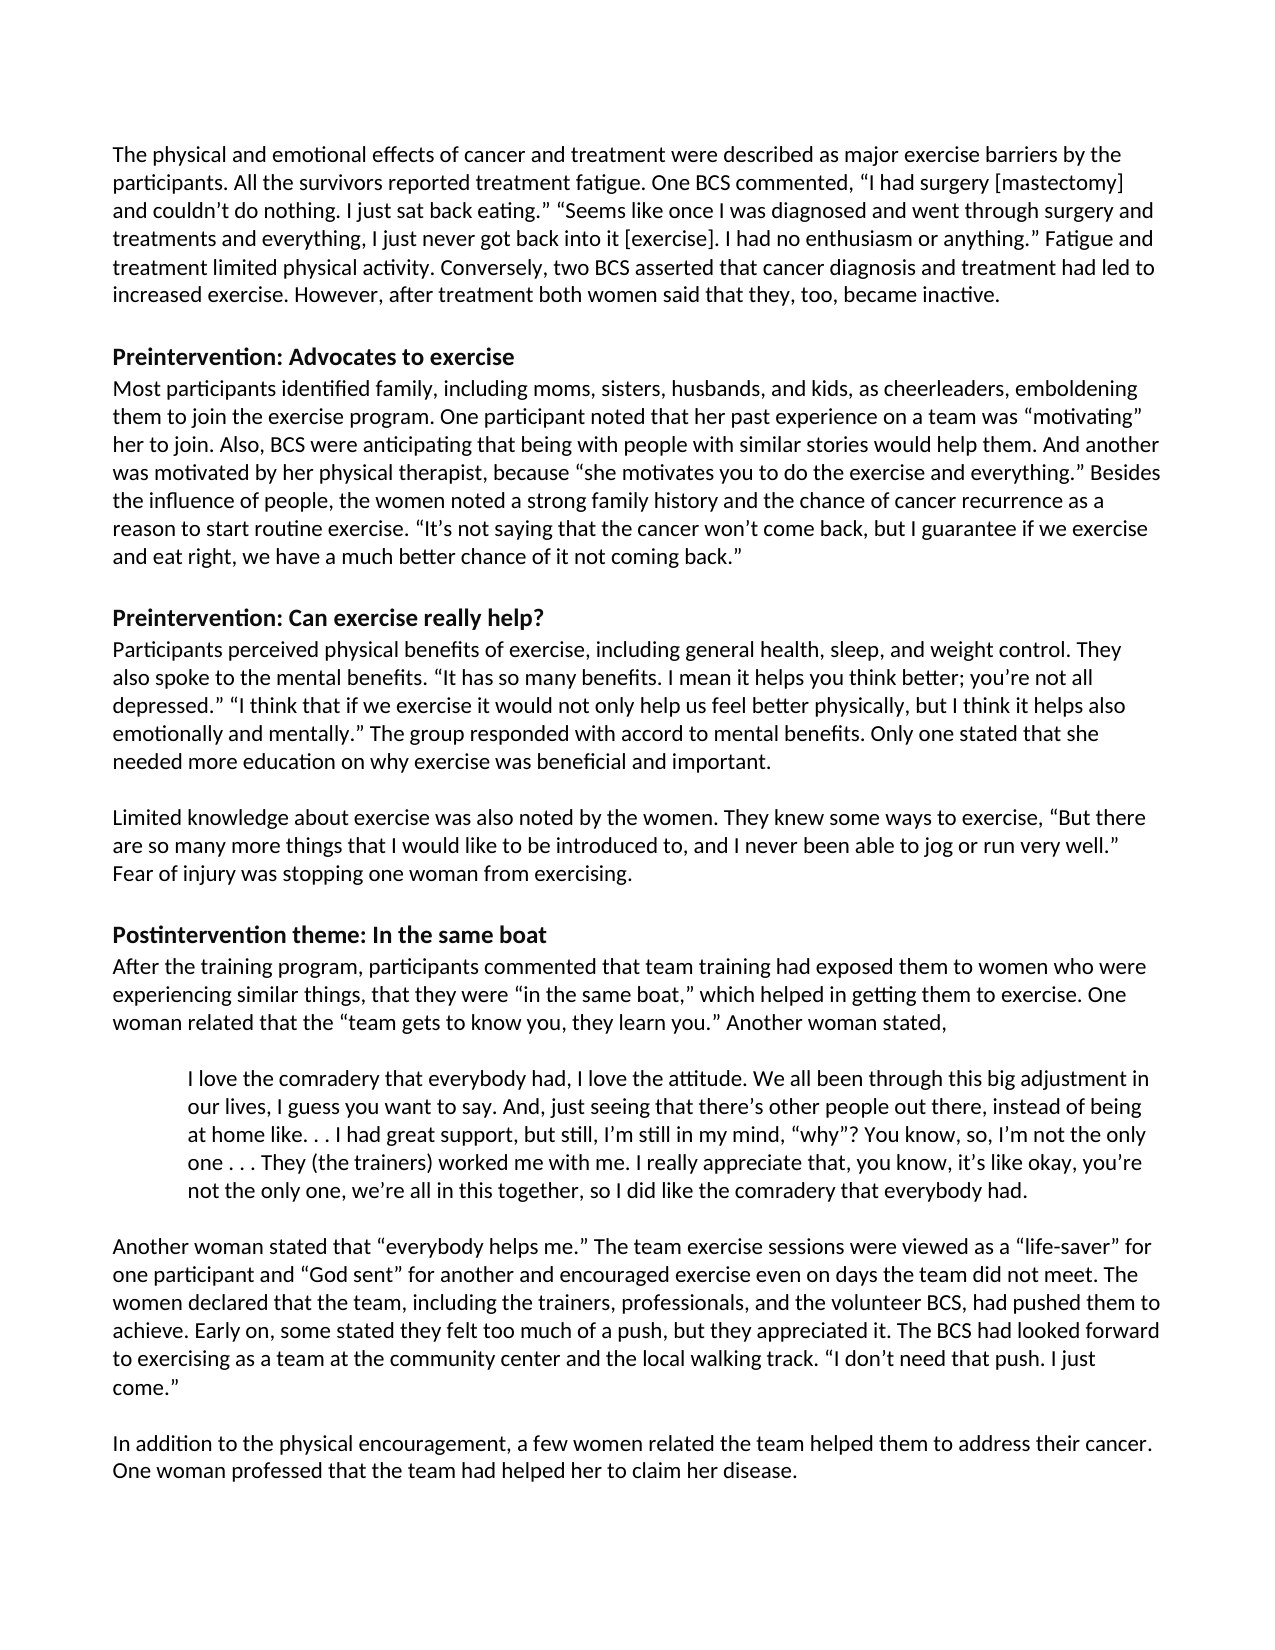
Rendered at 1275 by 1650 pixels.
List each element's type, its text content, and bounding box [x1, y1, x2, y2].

text I love the comradery that everybody had, I love the attitude. We all been through this big adjustment in our lives, I guess you want to say. And, just seeing that there’s other people out there, instead of being at home like. . . I had great support, but still, I’m still in my mind, “why”? You know, so, I’m not the only one . . . They (the trainers) worked me with me. I really appreciate that, you know, it’s like okay, you’re not the only one, we’re all in this together, so I did like the comradery that everybody had. [187, 1064, 1162, 1204]
text Limited knowledge about exercise was also noted by the women. They knew some ways to exercise, “But there are so many more things that I would like to be introduced to, and I never been able to jog or run very well.” Fear of injury was stopping one woman from exercising. [112, 803, 1162, 887]
text The physical and emotional effects of cancer and treatment were described as major exercise barriers by the participants. All the survivors reported treatment fatigue. One BCS commented, “I had surgery [mastectomy] and couldn’t do nothing. I just sat back eating.” “Seems like once I was diagnosed and went through surgery and treatments and everything, I just never got back into it [exercise]. I had no enthusiasm or anything.” Fatigue and treatment limited physical activity. Conversely, two BCS asserted that cancer diagnosis and treatment had led to increased exercise. However, after treatment both women said that they, too, became inactive. [112, 141, 1162, 309]
text In addition to the physical encouragement, a few women related the team helped them to address their cancer. One woman professed that the team had helped her to claim her disease. [112, 1429, 1162, 1485]
subtitle Preintervention: Advocates to exercise [112, 341, 1162, 371]
text Most participants identified family, including moms, sisters, husbands, and kids, as cheerleaders, emboldening them to join the exercise program. One participant noted that her past experience on a team was “motivating” her to join. Also, BCS were anticipating that being with people with similar stories would help them. And another was motivated by her physical therapist, because “she motivates you to do the exercise and everything.” Besides the influence of people, the women noted a strong family history and the chance of cancer recurrence as a reason to start routine exercise. “It’s not saying that the cancer won’t come back, but I guarantee if we exercise and eat right, we have a much better chance of it not coming back.” [112, 374, 1162, 570]
text Participants perceived physical benefits of exercise, including general health, sleep, and weight control. They also spoke to the mental benefits. “It has so many benefits. I mean it helps you think better; you’re not all depressed.” “I think that if we exercise it would not only help us feel better physically, but I think it helps also emotionally and mentally.” The group responded with accord to mental benefits. Only one stated that she needed more education on why exercise was beneficial and important. [112, 635, 1162, 775]
text After the training program, participants commented that team training had exposed them to women who were experiencing similar things, that they were “in the same boat,” which helped in getting them to exercise. One woman related that the “team gets to know you, they learn you.” Another woman stated, [112, 952, 1162, 1036]
subtitle Postintervention theme: In the same boat [112, 919, 1162, 950]
text Another woman stated that “everybody helps me.” The team exercise sessions were viewed as a “life-saver” for one participant and “God sent” for another and encouraged exercise even on days the team did not meet. The women declared that the team, including the trainers, professionals, and the volunteer BCS, had pushed them to achieve. Early on, some stated they felt too much of a push, but they appreciated it. The BCS had looked forward to exercising as a team at the community center and the local walking track. “I don’t need that push. I just come.” [112, 1232, 1162, 1401]
subtitle Preintervention: Can exercise really help? [112, 602, 1162, 633]
